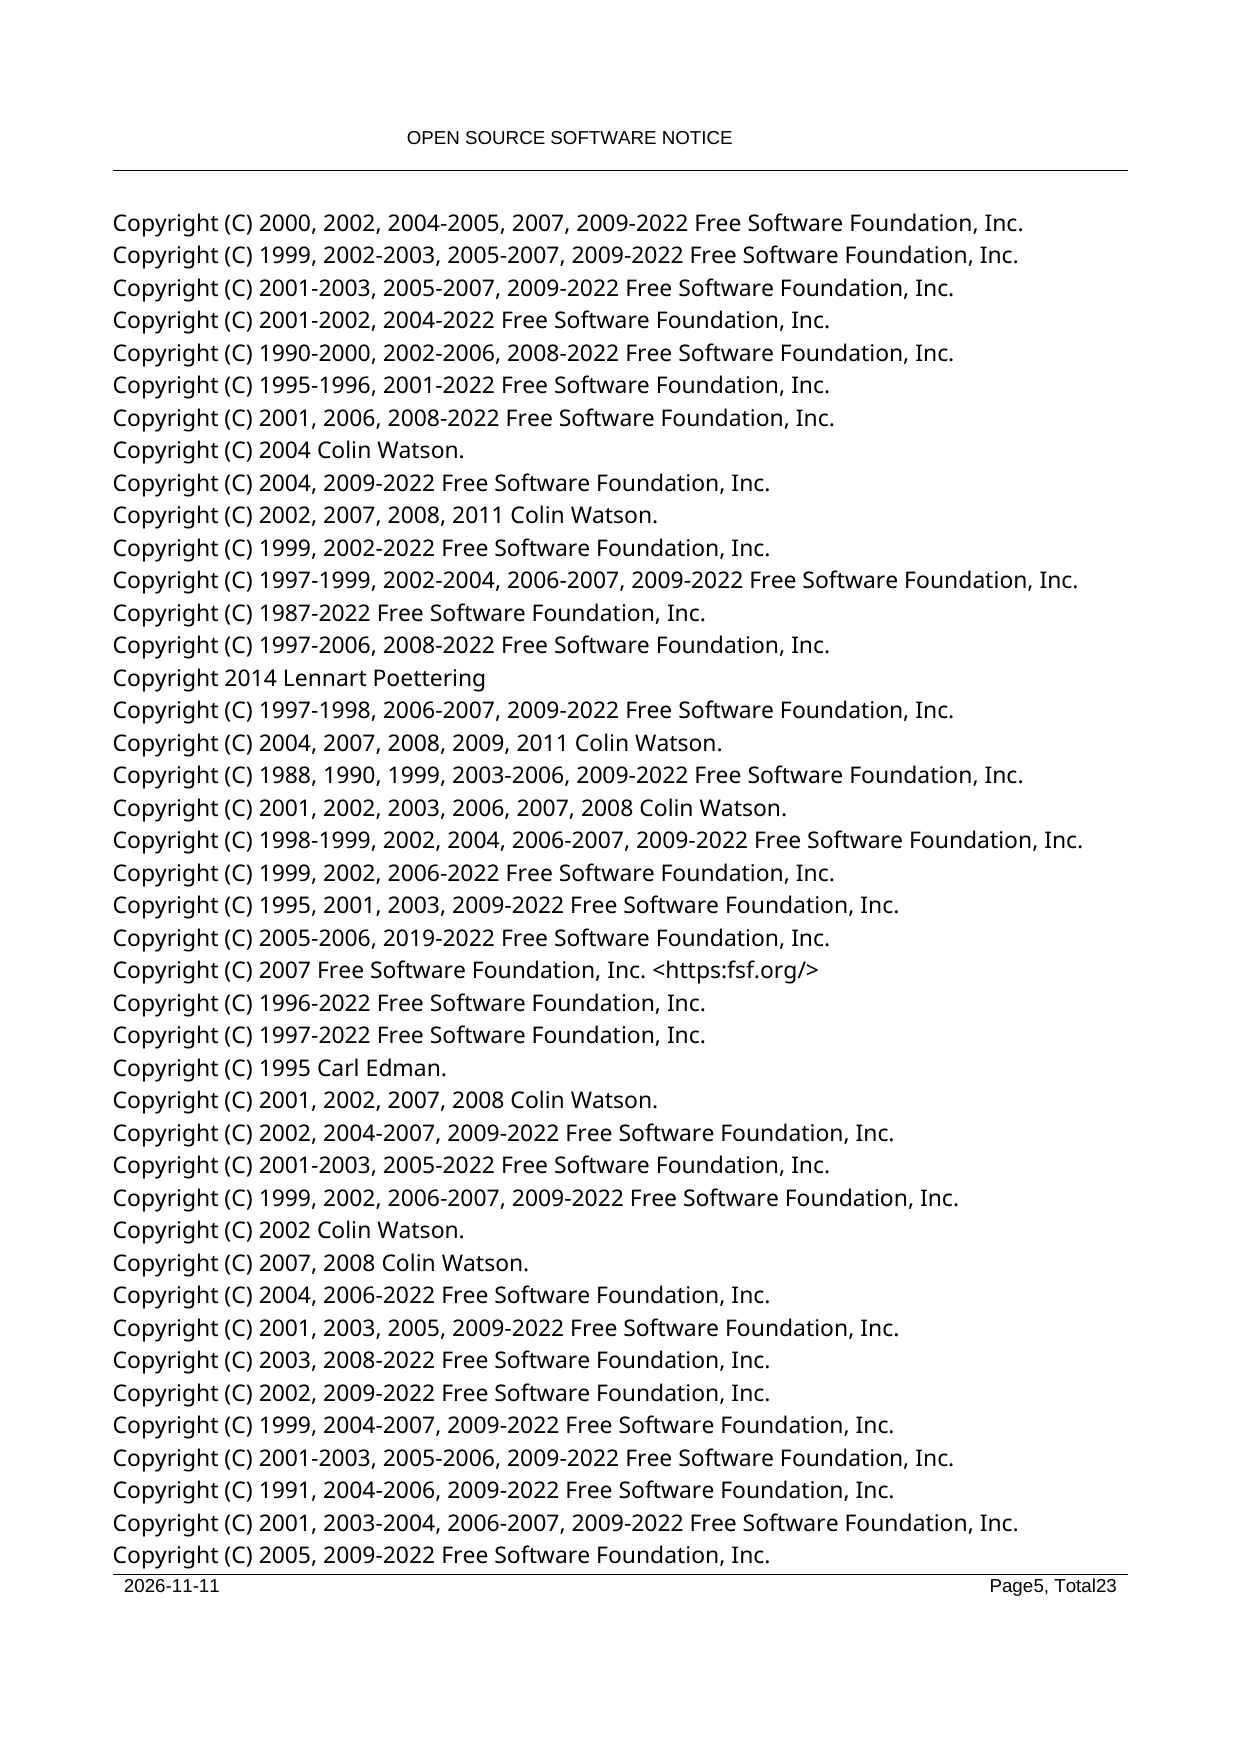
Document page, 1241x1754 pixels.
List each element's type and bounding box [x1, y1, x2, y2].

text [112, 206, 1128, 1571]
